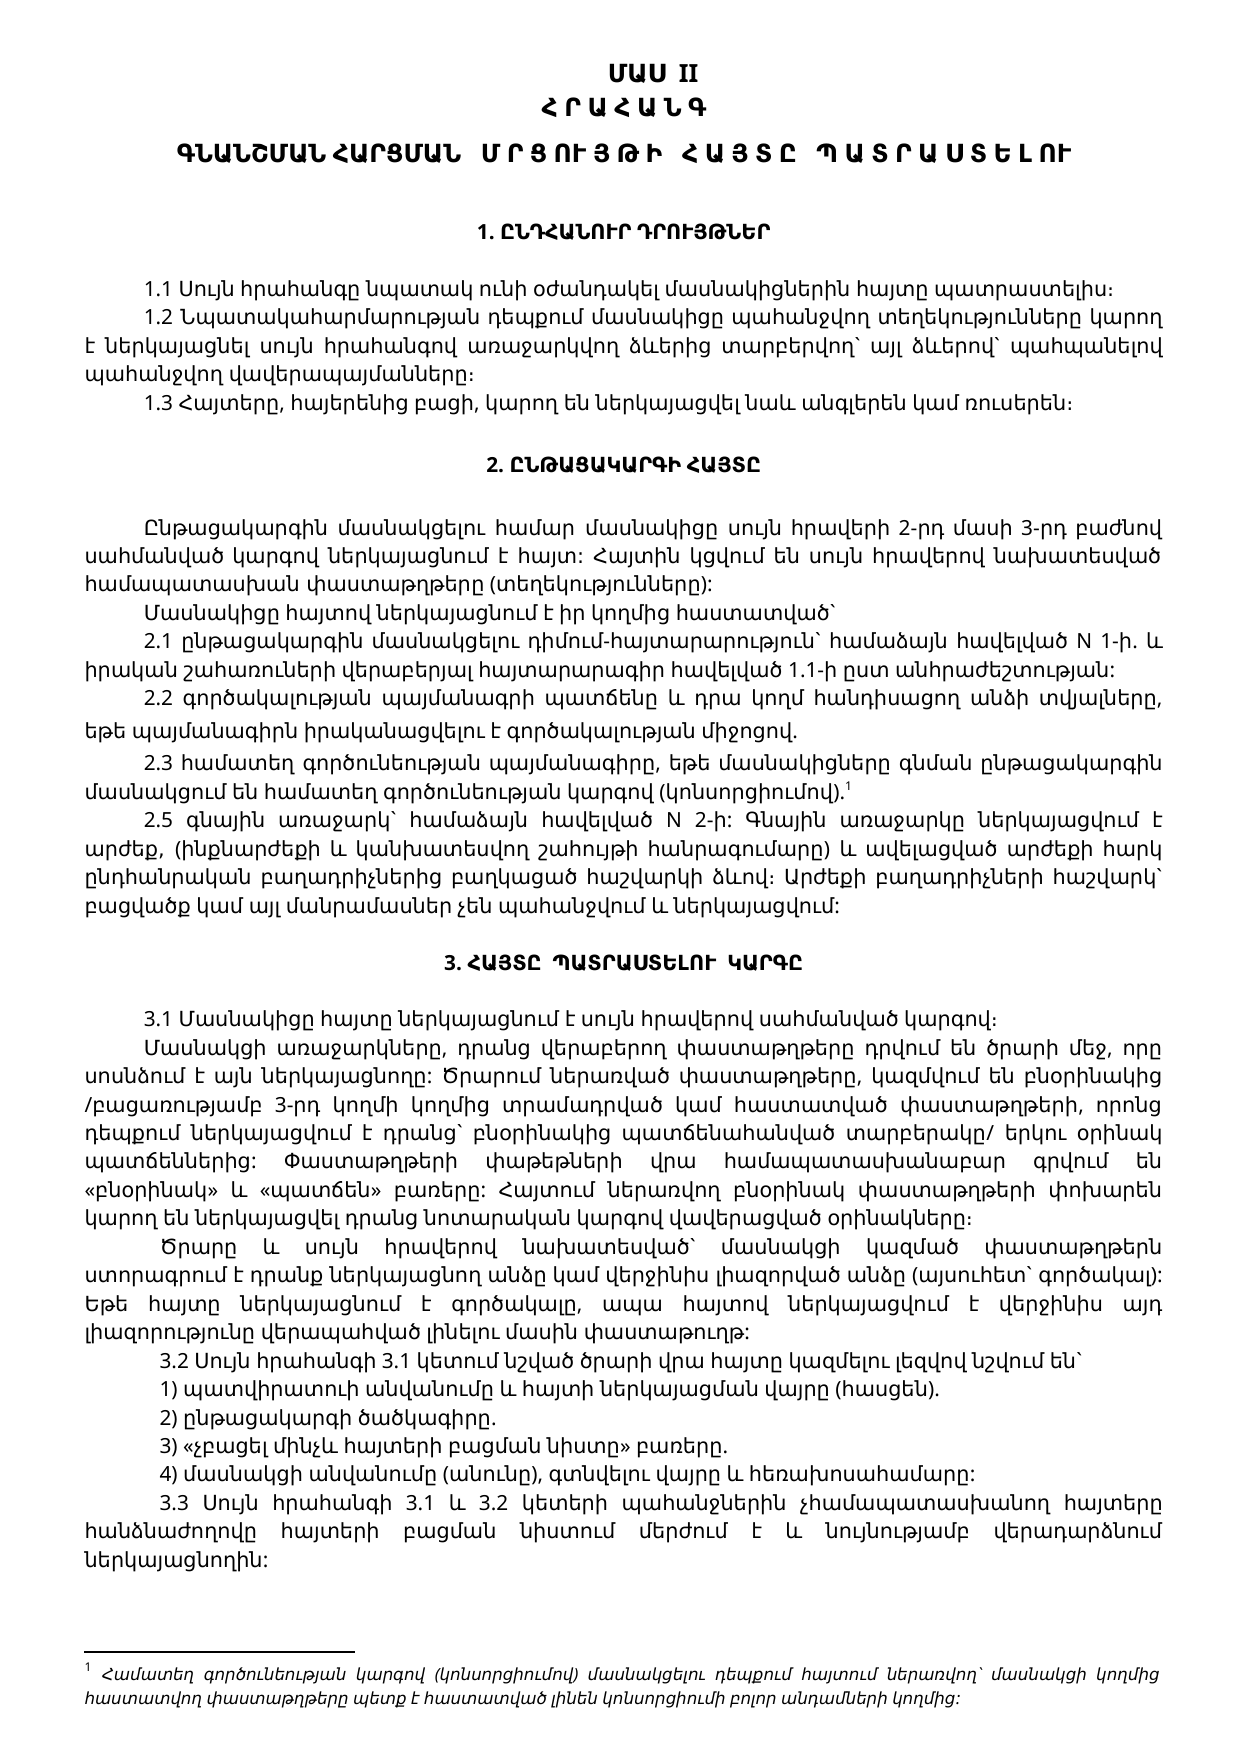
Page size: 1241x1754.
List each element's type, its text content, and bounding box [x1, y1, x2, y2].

text 1.1 Սույն հրահանգը նպատակ ունի օժանդակել մասնակիցներին հայտը պատրաստելիս։ [84, 274, 1162, 302]
text 2.5 գնային առաջարկ` համաձայն հավելված N 2-ի: Գնային առաջարկը ներկայացվում է արժեք, (ինքնարժեքի և կանխատեսվող շահույթի հանրագումարը) և ավելացված արժեքի հարկ ընդհանրական բաղադրիչներից բաղկացած հաշվարկի ձևով։ Արժեքի բաղադրիչների հաշվարկ` բացվածք կամ այլ մանրամասներ չեն պահանջվում և ներկայացվում: [84, 805, 1162, 919]
text Ընթացակարգին մասնակցելու համար մասնակիցը սույն հրավերի 2-րդ մասի 3-րդ բաժնով սահմանված կարգով ներկայացնում է հայտ: Հայտին կցվում են սույն հրավերով նախատեսված համապատասխան փաստաթղթերը (տեղեկությունները): [84, 513, 1162, 598]
text Մասնակիցը հայտով ներկայացնում է իր կողմից հաստատված` [84, 598, 1162, 626]
text 2) ընթացակարգի ծածկագիրը. [84, 1403, 1162, 1431]
text Մասնակցի առաջարկները, դրանց վերաբերող փաստաթղթերը դրվում են ծրարի մեջ, որը սոսնձում է այն ներկայացնողը: Ծրարում ներառված փաստաթղթերը, կազմվում են բնօրինակից /բացառությամբ 3-րդ կողմի կողմից տրամադրված կամ հաստատված փաստաթղթերի, որոնց դեպքում ներկայացվում է դրանց` բնօրինակից պատճենահանված տարբերակը/ երկու օրինակ պատճեններից: Փաստաթղթերի փաթեթների վրա համապատասխանաբար գրվում են «բնօրինակ» և «պատճեն» բառերը: Հայտում ներառվող բնօրինակ փաստաթղթերի փոխարեն կարող են ներկայացվել դրանց նոտարական կարգով վավերացված օրինակները։ [84, 1033, 1162, 1232]
text 1.2 Նպատակահարմարության դեպքում մասնակիցը պահանջվող տեղեկությունները կարող է ներկայացնել սույն հրահանգով առաջարկվող ձևերից տարբերվող` այլ ձևերով` պահպանելով պահանջվող վավերապայմանները։ [84, 302, 1162, 388]
text 1.3 Հայտերը, հայերենից բացի, կարող են ներկայացվել նաև անգլերեն կամ ռուսերեն։ [84, 388, 1162, 416]
text 3) «չբացել մինչև հայտերի բացման նիստը» բառերը. [84, 1431, 1162, 1459]
text 2. ԸՆԹԱՑԱԿԱՐԳԻ ՀԱՅՏԸ [84, 450, 1162, 479]
text Հ Ր Ա Հ Ա Ն Գ [84, 89, 1163, 124]
text Ծրարը և սույն հրավերով նախատեսված` մասնակցի կազմած փաստաթղթերն ստորագրում է դրանք ներկայացնող անձը կամ վերջինիս լիազորված անձը (այսուհետ` գործակալ): Եթե հայտը ներկայացնում է գործակալը, ապա հայտով ներկայացվում է վերջինիս այդ լիազորությունը վերապահված լինելու մասին փաստաթուղթ: [84, 1232, 1162, 1346]
text 1. ԸՆԴՀԱՆՈՒՐ ԴՐՈՒՅԹՆԵՐ [84, 217, 1162, 245]
text 2.1 ընթացակարգին մասնակցելու դիմում-հայտարարություն` համաձայն հավելված N 1-ի. և իրական շահառուների վերաբերյալ հայտարարագիր հավելված 1.1-ի ըստ անհրաժեշտության: [84, 626, 1162, 683]
text 1) պատվիրատուի անվանումը և հայտի ներկայացման վայրը (հասցեն). [84, 1374, 1162, 1403]
text 4) մասնակցի անվանումը (անունը), գտնվելու վայրը և հեռախոսահամարը: [84, 1459, 1162, 1488]
text 3.2 Սույն հրահանգի 3.1 կետում նշված ծրարի վրա հայտը կազմելու լեզվով նշվում են` [84, 1346, 1162, 1374]
text ԳՆԱՆՇՄԱՆ ՀԱՐՑՄԱՆ Մ Ր Ց ՈՒ Յ Թ Ի Հ Ա Յ Տ Ը Պ Ա Տ Ր Ա Ս Տ Ե Լ ՈՒ [84, 136, 1163, 170]
text 2.3 համատեղ գործունեության պայմանագիրը, եթե մասնակիցները գնման ընթացակարգին մասնակցում են համատեղ գործունեության կարգով (կոնսորցիումով). [84, 748, 1162, 805]
text 2.2 գործակալության պայմանագրի պատճենը և դրա կողմ հանդիսացող անձի տվյալները, եթե պայմանագիրն իրականացվելու է գործակալության միջոցով. [84, 683, 1162, 744]
text 3.3 Սույն հրահանգի 3.1 և 3.2 կետերի պահանջներին չհամապատասխանող հայտերը հանձնաժողովը հայտերի բացման նիստում մերժում է և նույնությամբ վերադարձնում ներկայացնողին: [84, 1488, 1162, 1573]
text 3. ՀԱՅՏԸ ՊԱՏՐԱՍՏԵԼՈՒ ԿԱՐԳԸ [84, 948, 1162, 976]
text ՄԱՍ II [84, 56, 1162, 89]
text 3.1 Մասնակիցը հայտը ներկայացնում է սույն հրավերով սահմանված կարգով։ [84, 1004, 1162, 1033]
